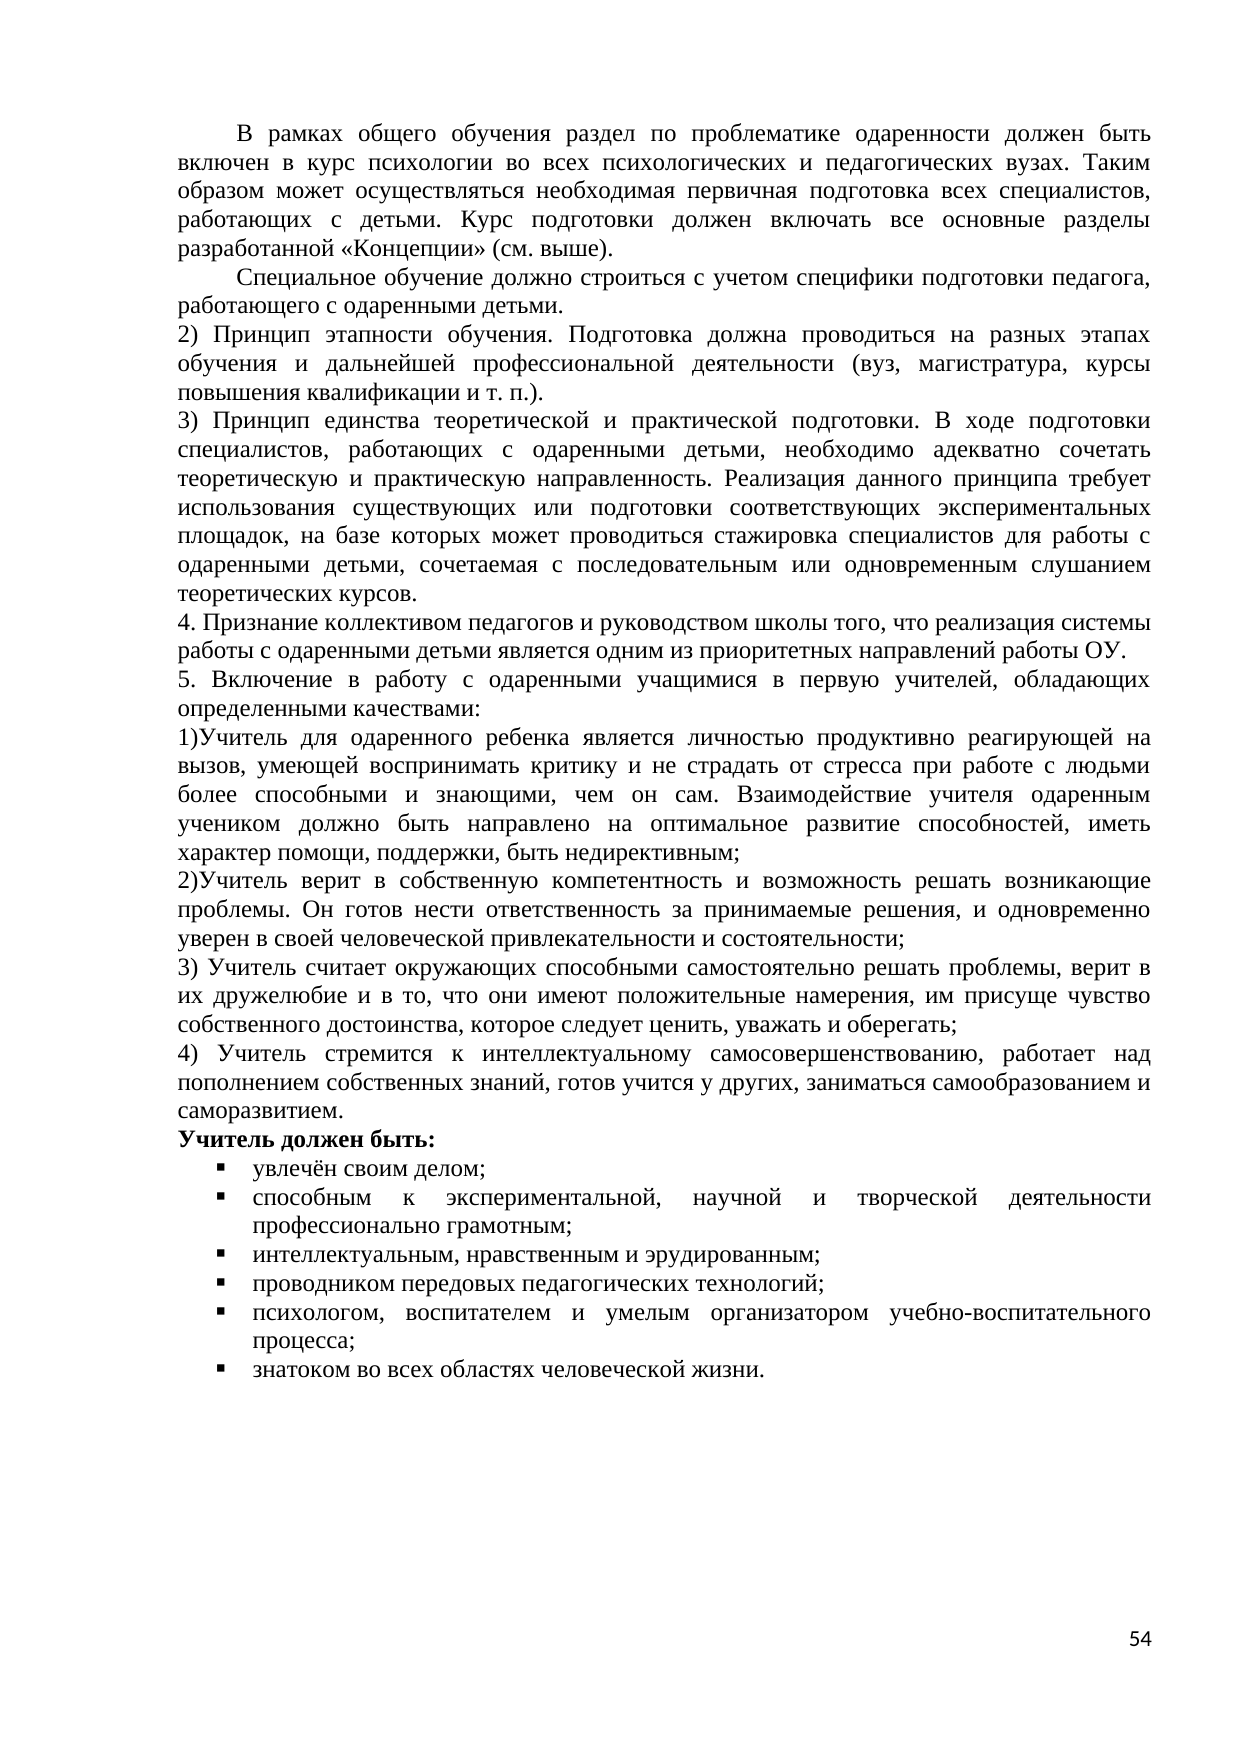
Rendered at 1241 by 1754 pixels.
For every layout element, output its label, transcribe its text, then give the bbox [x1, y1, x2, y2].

list психологом, воспитателем и умелым организатором учебно-воспитательного процесса; [215, 1297, 1152, 1354]
text 3) Учитель считает окружающих способными самостоятельно решать проблемы, верит в их дружелюбие и в то, что они имеют положительные намерения, им присуще чувство собственного достоинства, которое следует ценить, уважать и оберегать; [177, 952, 1152, 1038]
text 5. Включение в работу с одаренными учащимися в первую учителей, обладающих определенными качествами: [177, 664, 1152, 722]
text 4. Признание коллективом педагогов и руководством школы того, что реализация системы работы с одаренными детьми является одним из приоритетных направлений работы ОУ. [177, 607, 1152, 664]
text Специальное обучение должно строиться с учетом специфики подготовки педагога, работающего с одаренными детьми. [177, 262, 1152, 319]
text 2) Принцип этапности обучения. Подготовка должна проводиться на разных этапах обучения и дальнейшей профессиональной деятельности (вуз, магистратура, курсы повышения квалификации и т. п.). [177, 319, 1152, 406]
text 3) Принцип единства теоретической и практической подготовки. В ходе подготовки специалистов, работающих с одаренными детьми, необходимо адекватно сочетать теоретическую и практическую направленность. Реализация данного принципа требует использования существующих или подготовки соответствующих экспериментальных площадок, на базе которых может проводиться стажировка специалистов для работы с одаренными детьми, сочетаемая с последовательным или одновременным слушанием теоретических курсов. [177, 406, 1152, 607]
text В рамках общего обучения раздел по проблематике одаренности должен быть включен в курс психологии во всех психологических и педагогических вузах. Таким образом может осуществляться необходимая первичная подготовка всех специалистов, работающих с детьми. Курс подготовки должен включать все основные разделы разработанной «Концепции» (см. выше). [177, 118, 1152, 262]
list интеллектуальным, нравственным и эрудированным; [215, 1239, 1152, 1268]
text 1)Учитель для одаренного ребенка является личностью продуктивно реагирующей на вызов, умеющей воспринимать критику и не страдать от стресса при работе с людьми более способными и знающими, чем он сам. Взаимодействие учителя одаренным учеником должно быть направлено на оптимальное развитие способностей, иметь характер помощи, поддержки, быть недирективным; [177, 722, 1152, 866]
list проводником передовых педагогических технологий; [215, 1268, 1152, 1297]
text 2)Учитель верит в собственную компетентность и возможность решать возникающие проблемы. Он готов нести ответственность за принимаемые решения, и одновременно уверен в своей человеческой привлекательности и состоятельности; [177, 866, 1152, 952]
list увлечён своим делом; [215, 1153, 1152, 1182]
text 4) Учитель стремится к интеллектуальному самосовершенствованию, работает над пополнением собственных знаний, готов учится у других, заниматься самообразованием и саморазвитием. [177, 1038, 1152, 1124]
text Учитель должен быть: [177, 1124, 1152, 1153]
list способным к экспериментальной, научной и творческой деятельности профессионально грамотным; [215, 1182, 1152, 1239]
list знатоком во всех областях человеческой жизни. [215, 1354, 1152, 1383]
